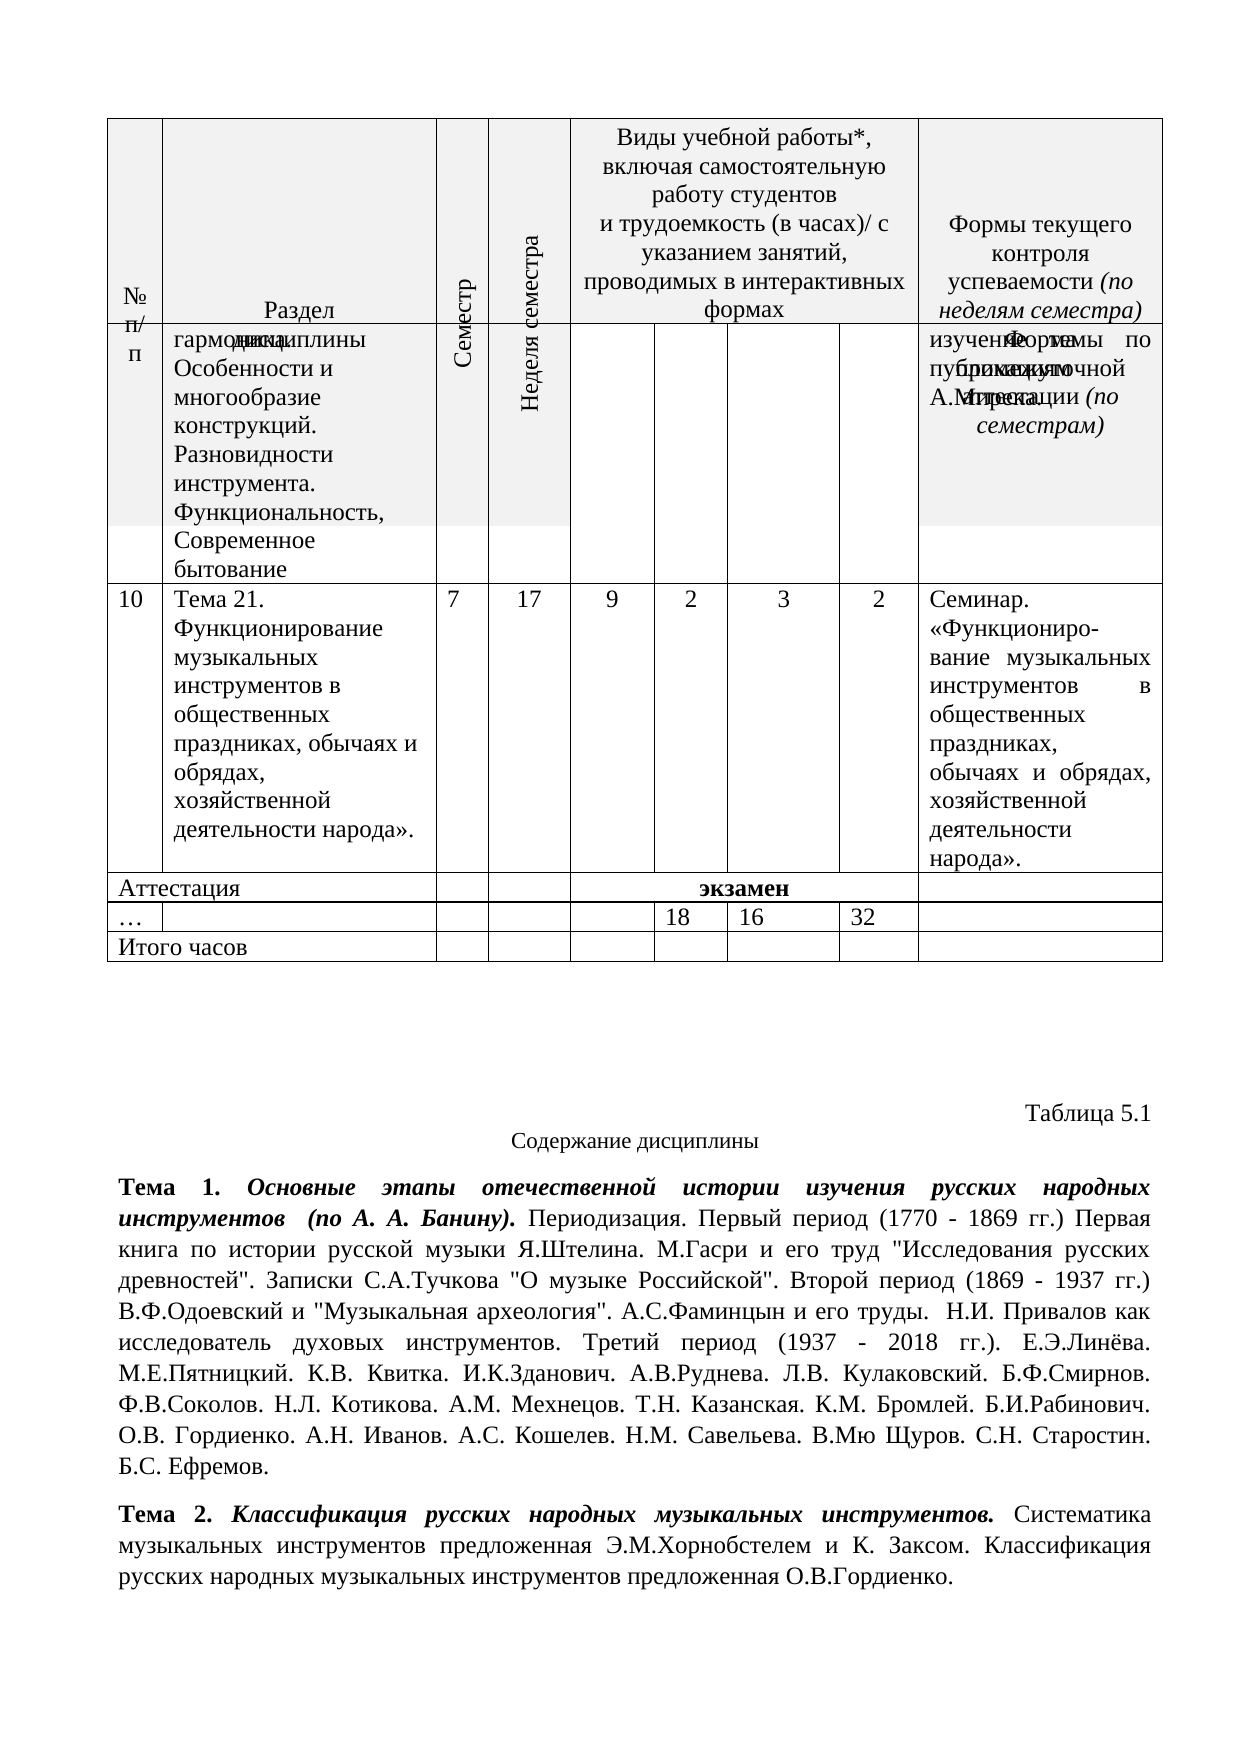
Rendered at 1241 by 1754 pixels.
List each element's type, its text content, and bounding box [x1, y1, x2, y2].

table_cell [437, 932, 488, 961]
table_cell [489, 873, 570, 901]
table_cell - [655, 324, 727, 583]
text Тема 2. Классификация русских народных музыкальных инструментов. Систематика музыкальных инструментов предложенная Э.М.Хорнобстелем и К. Заксом. Классификация русских народных музыкальных инструментов предложенная О.В.Гордиенко. [118, 1499, 1152, 1590]
table_cell [655, 932, 727, 961]
table_cell 2 [571, 324, 654, 583]
table_cell 2 [840, 584, 918, 872]
table_header № п/п [108, 119, 162, 323]
table_cell 16 [728, 903, 839, 931]
table_cell 9 [571, 584, 654, 872]
table_cell 7 [437, 584, 488, 872]
table_header Формы текущего контроля успеваемости (по неделям семестра) Форма промежуточной аттестации (по семестрам) [919, 119, 1162, 323]
table_cell Семинар. «Функциониро-вание музыкальных инструментов в общественных праздниках, обычаях и обрядах, хозяйственной деятельности народа». [919, 584, 1162, 872]
table_cell Тема 20. Русская гармоника. Особенности и многообразие конструкций. Разновидности инструмента. Функциональность, Современное бытование [163, 324, 436, 583]
table_cell Итого часов [108, 932, 436, 961]
table_cell [163, 903, 436, 931]
table_cell 2 [655, 584, 727, 872]
table_cell [919, 903, 1162, 931]
table_cell [489, 903, 570, 931]
table_header Неделя семестра [489, 119, 570, 323]
table_cell 10 [108, 584, 162, 872]
table_cell экзамен [571, 873, 918, 901]
table_cell [571, 932, 654, 961]
table_cell 2 [840, 324, 918, 583]
table_cell Тема 21. Функционирование музыкальных инструментов в общественных праздниках, обычаях и обрядах, хозяйственной деятельности народа». [163, 584, 436, 872]
table_cell 32 [840, 903, 918, 931]
table_cell [728, 932, 839, 961]
table_cell Аттестация [108, 873, 436, 901]
table_cell [489, 932, 570, 961]
table_cell 7 [437, 324, 488, 583]
table_cell 3 [728, 584, 839, 872]
table_cell … [108, 903, 162, 931]
table_cell [437, 873, 488, 901]
table_header Виды учебной работы*, включая самостоятельную работу студентов и трудоемкость (в часах)/ с указанием занятий, проводимых в интерактивных формах [571, 119, 918, 323]
table_cell 20 [108, 324, 162, 583]
table_cell 17 [489, 584, 570, 872]
table_cell [571, 903, 654, 931]
table_header Раздел дисциплины [163, 119, 436, 323]
text Тема 1. Основные этапы отечественной истории изучения русских народных инструментов (по А. А. Банину). Периодизация. Первый период (1770 - 1869 гг.) Первая книга по истории русской музыки Я.Штелина. М.Гасри и его труд "Исследования русских древностей". Записки С.А.Тучкова "О музыке Российской". Второй период (1869 - 1937 гг.) В.Ф.Одоевский и "Музыкальная археология". А.С.Фаминцын и его труды. Н.И. Привалов как исследователь духовых инструментов. Третий период (1937 - 2018 гг.). Е.Э.Линёва. М.Е.Пятницкий. К.В. Квитка. И.К.Зданович. А.В.Руднева. Л.В. Кулаковский. Б.Ф.Смирнов. Ф.В.Соколов. Н.Л. Котикова. А.М. Мехнецов. Т.Н. Казанская. К.М. Бромлей. Б.И.Рабинович. О.В. Гордиенко. А.Н. Иванов. А.С. Кошелев. Н.М. Савельева. В.Мю Щуров. С.Н. Старостин. Б.С. Ефремов. [118, 1172, 1152, 1480]
text Содержание дисциплины [118, 1127, 1152, 1153]
table_cell [919, 873, 1162, 901]
text Таблица 5.1 [118, 1098, 1152, 1127]
table_cell 16 [489, 324, 570, 583]
table_cell Самостоятельное изучение темы по публикациям А.Мирека. [919, 324, 1162, 583]
table_cell 18 [655, 903, 727, 931]
table_cell [840, 932, 918, 961]
table_cell [919, 932, 1162, 961]
table_cell 1 [728, 324, 839, 583]
table_cell [437, 903, 488, 931]
table_header Семестр [437, 119, 488, 323]
